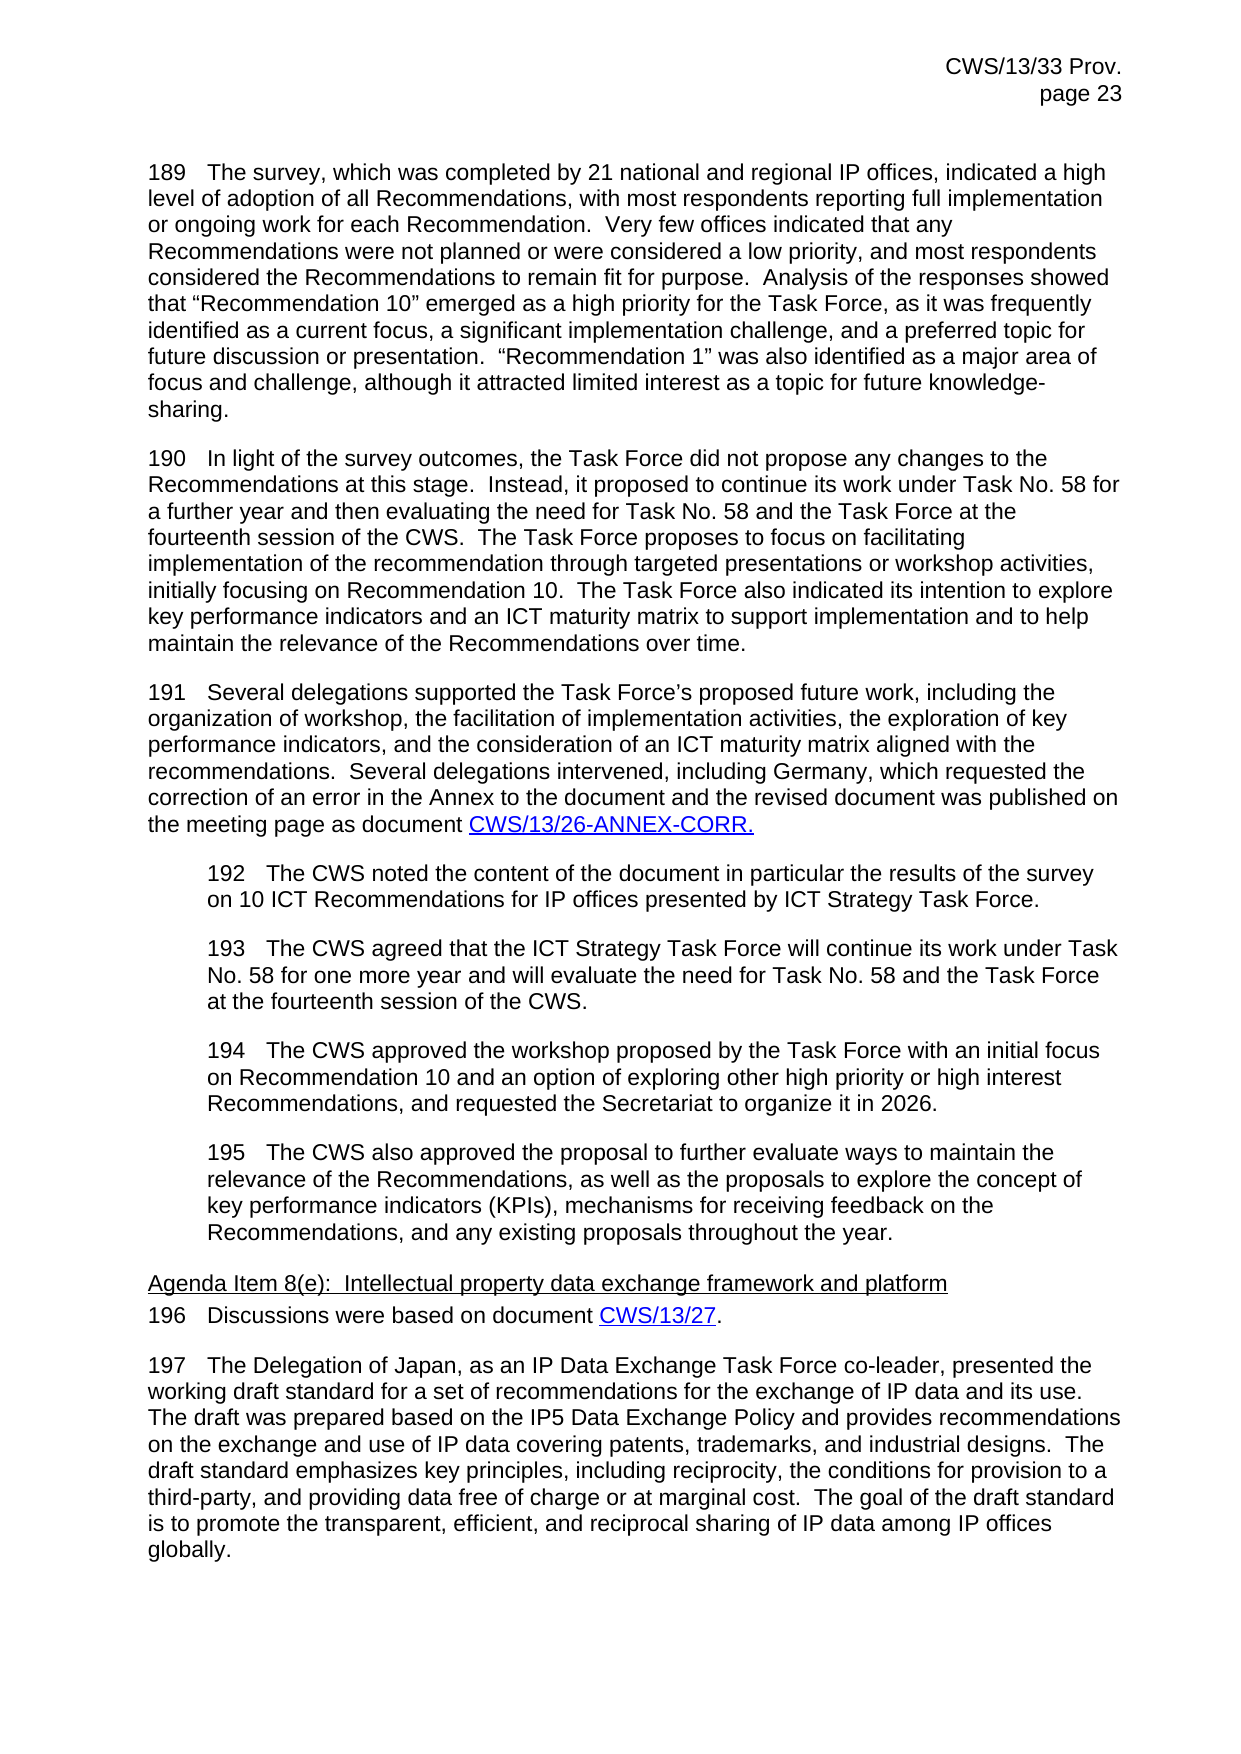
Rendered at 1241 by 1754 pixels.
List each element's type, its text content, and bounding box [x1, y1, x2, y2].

list The Delegation of Japan, as an IP Data Exchange Task Force co-leader, presented the working draft standard for a set of recommendations for the exchange of IP data and its use. The draft was prepared based on the IP5 Data Exchange Policy and provides recommendations on the exchange and use of IP data covering patents, trademarks, and industrial designs. The draft standard emphasizes key principles, including reciprocity, the conditions for provision to a third-party, and providing data free of charge or at marginal cost. The goal of the draft standard is to promote the transparent, efficient, and reciprocal sharing of IP data among IP offices globally. [148, 1352, 1122, 1562]
list The CWS also approved the proposal to further evaluate ways to maintain the relevance of the Recommendations, as well as the proposals to explore the concept of key performance indicators (KPIs), mechanisms for receiving feedback on the Recommendations, and any existing proposals throughout the year. [207, 1139, 1122, 1245]
text Several delegations supported the Task Force’s proposed future work, including the organization of workshop, the facilitation of implementation activities, the exploration of key performance indicators, and the consideration of an ICT maturity matrix aligned with the recommendations. Several delegations intervened, including Germany, which requested the correction of an error in the Annex to the document and the revised document was published on the meeting page as document CWS/13/26-ANNEX-CORR. [148, 679, 1122, 837]
list The CWS agreed that the ICT Strategy Task Force will continue its work under Task No. 58 for one more year and will evaluate the need for Task No. 58 and the Task Force at the fourteenth session of the CWS. [207, 935, 1122, 1014]
list Discussions were based on document CWS/13/27. [148, 1302, 1122, 1329]
list The CWS approved the workshop proposed by the Task Force with an initial focus on Recommendation 10 and an option of exploring other high priority or high interest Recommendations, and requested the Secretariat to organize it in 2026. [207, 1037, 1122, 1116]
list The CWS noted the content of the document in particular the results of the survey on 10 ICT Recommendations for IP offices presented by ICT Strategy Task Force. [207, 860, 1122, 912]
subtitle Agenda Item 8(e): Intellectual property data exchange framework and platform [148, 1270, 1122, 1296]
text The survey, which was completed by 21 national and regional IP offices, indicated a high level of adoption of all Recommendations, with most respondents reporting full implementation or ongoing work for each Recommendation. Very few offices indicated that any Recommendations were not planned or were considered a low priority, and most respondents considered the Recommendations to remain fit for purpose. Analysis of the responses showed that “Recommendation 10” emerged as a high priority for the Task Force, as it was frequently identified as a current focus, a significant implementation challenge, and a preferred topic for future discussion or presentation. “Recommendation 1” was also identified as a major area of focus and challenge, although it attracted limited interest as a topic for future knowledge-sharing. [148, 158, 1122, 422]
list In light of the survey outcomes, the Task Force did not propose any changes to the Recommendations at this stage. Instead, it proposed to continue its work under Task No. 58 for a further year and then evaluating the need for Task No. 58 and the Task Force at the fourteenth session of the CWS. The Task Force proposes to focus on facilitating implementation of the recommendation through targeted presentations or workshop activities, initially focusing on Recommendation 10. The Task Force also indicated its intention to explore key performance indicators and an ICT maturity matrix to support implementation and to help maintain the relevance of the Recommendations over time. [148, 445, 1122, 656]
